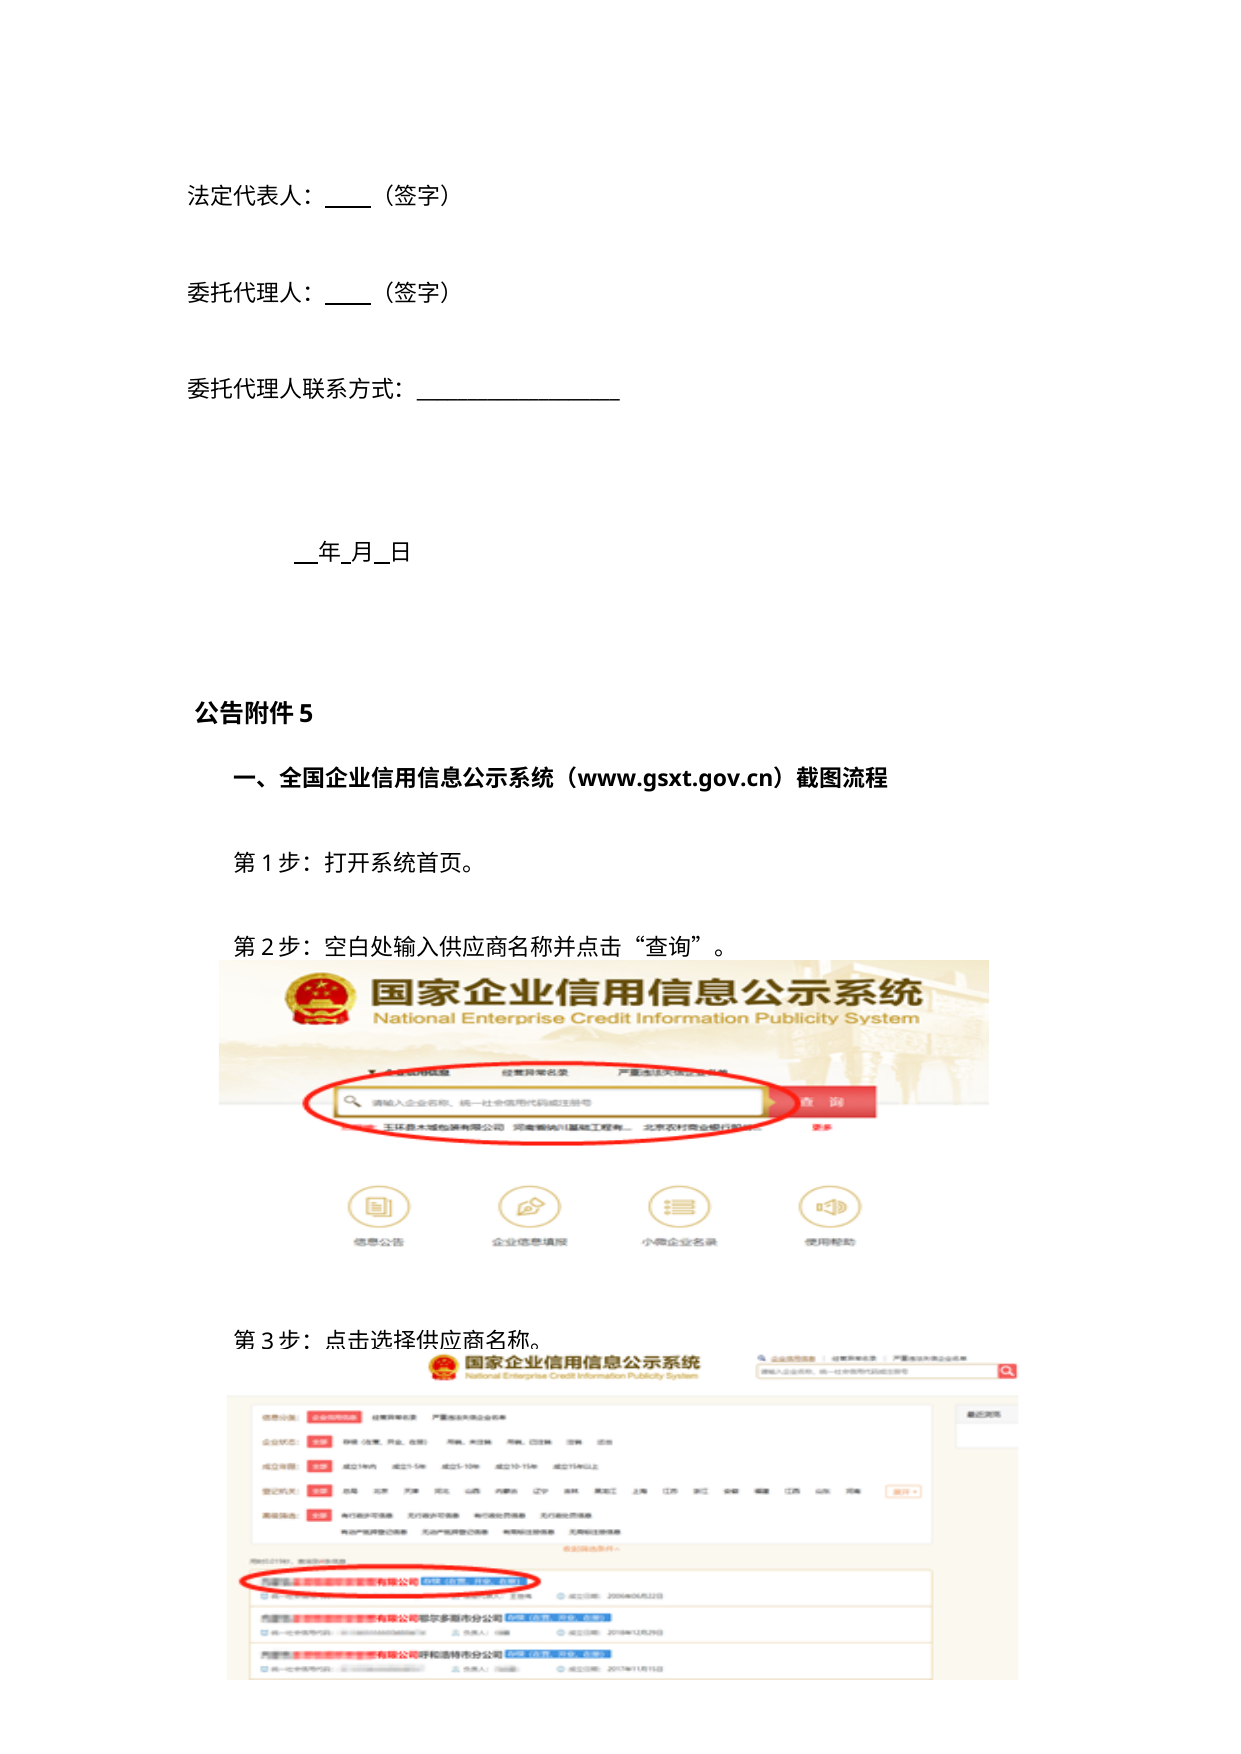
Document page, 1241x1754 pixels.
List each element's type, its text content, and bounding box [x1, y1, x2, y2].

text 法定代表人： （签字） [187, 162, 1053, 227]
text 委托代理人： （签字） [187, 259, 1053, 324]
picture [226, 1349, 1019, 1680]
text 公告附件5 [187, 679, 1053, 744]
text 一、全国企业信用信息公示系统（www.gsxt.gov.cn）截图流程 [187, 744, 1053, 809]
text 第3步：点击选择供应商名称。 [187, 1307, 1053, 1372]
text 第1步：打开系统首页。 [187, 829, 1053, 894]
text 年 月 日 [187, 518, 1053, 583]
text 第2步：空白处输入供应商名称并点击“查询”。 [187, 913, 1053, 978]
text 委托代理人联系方式：____________________ [187, 356, 1053, 421]
picture [218, 960, 989, 1268]
